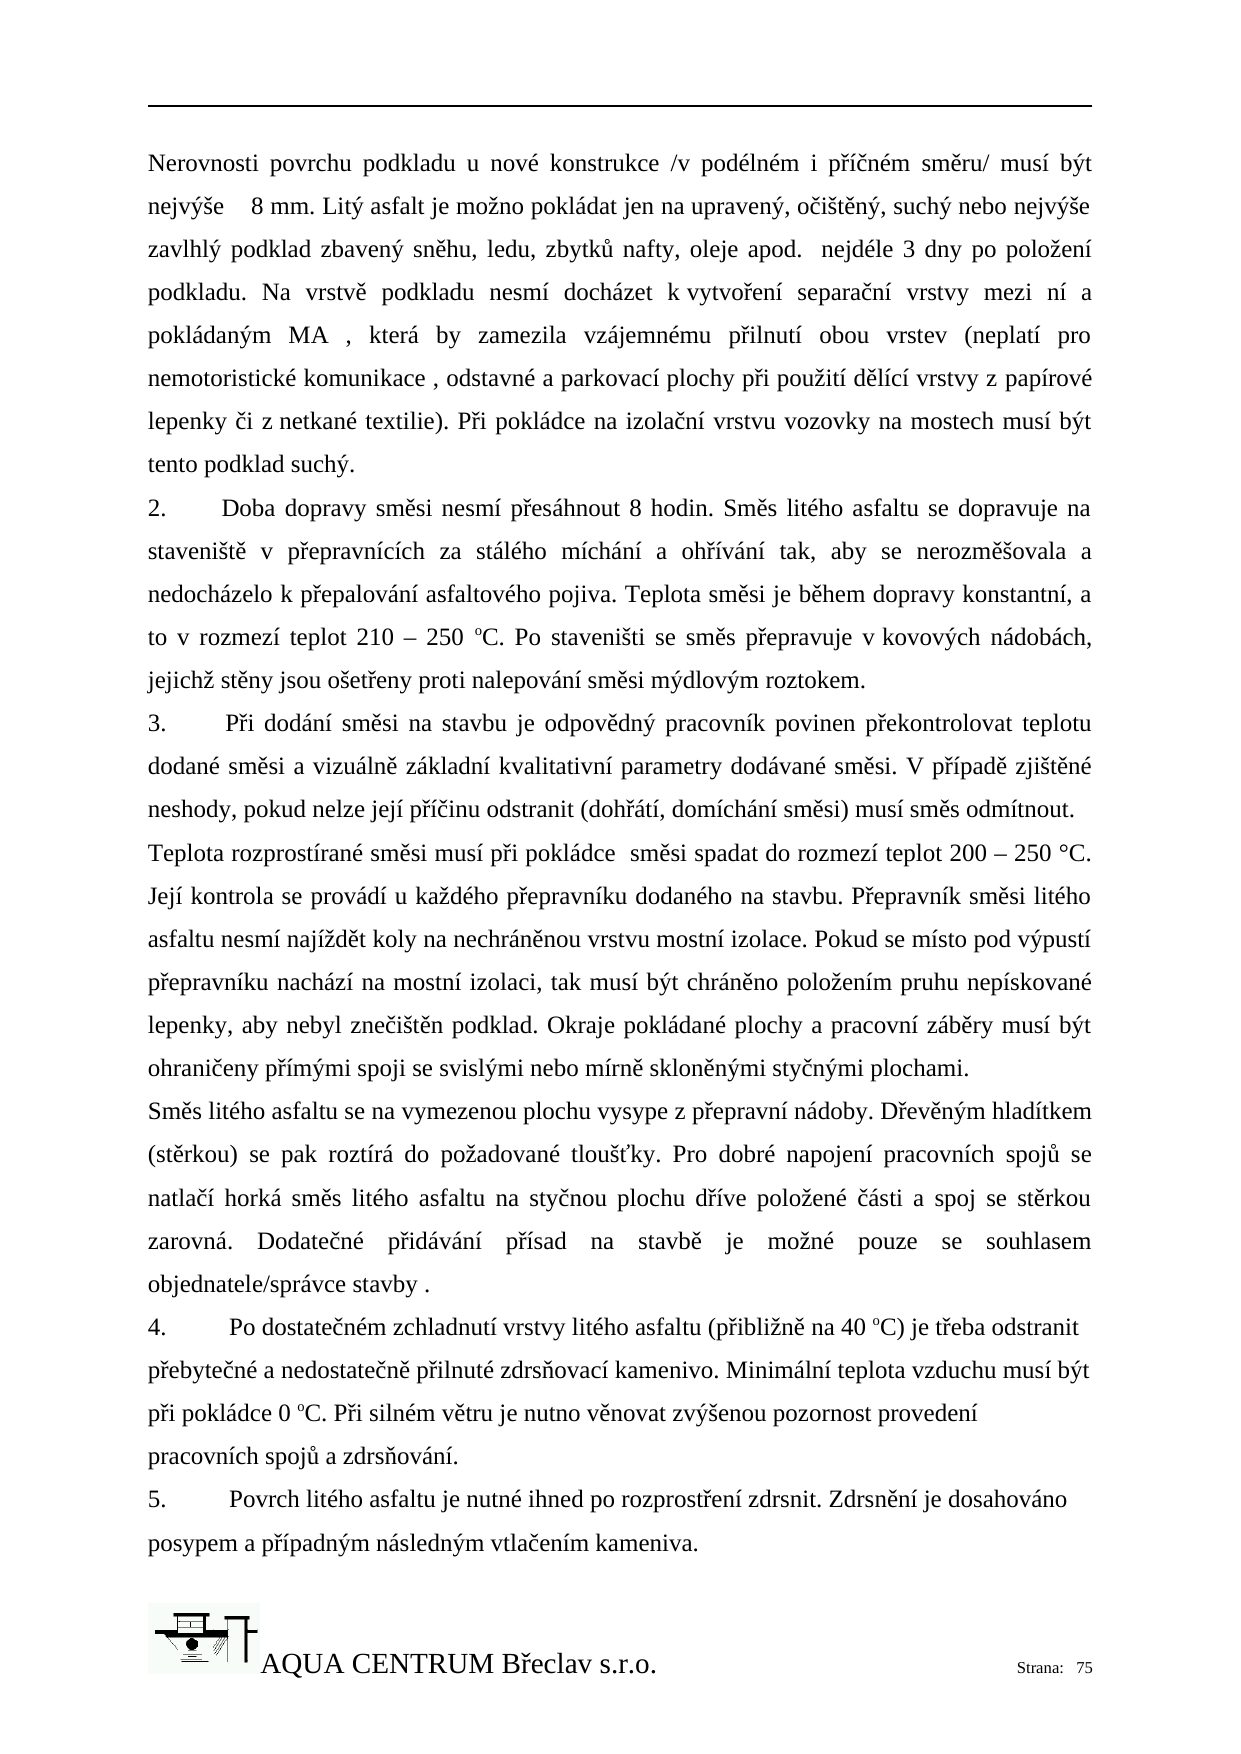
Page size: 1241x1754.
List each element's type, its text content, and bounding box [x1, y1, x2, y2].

text 3. Při dodání směsi na stavbu je odpovědný pracovník povinen překontrolovat teplotu dodané směsi a vizuálně základní kvalitativní parametry dodávané směsi. V případě zjištěné neshody, pokud nelze její příčinu odstranit (dohřátí, domíchání směsi) musí směs odmítnout. [148, 708, 1092, 823]
text 5. Povrch litého asfaltu je nutné ihned po rozprostření zdrsnit. Zdrsnění je dosahováno posypem a případným následným vtlačením kameniva. [148, 1484, 1092, 1556]
text 4. Po dostatečném zchladnutí vrstvy litého asfaltu (přibližně na 40 oC) je třeba odstranit přebytečné a nedostatečně přilnuté zdrsňovací kamenivo. Minimální teplota vzduchu musí být při pokládce 0 oC. Při silném větru je nutno věnovat zvýšenou pozornost provedení pracovních spojů a zdrsňování. [148, 1312, 1092, 1470]
text 2. Doba dopravy směsi nesmí přesáhnout 8 hodin. Směs litého asfaltu se dopravuje na staveniště v přepravnících za stálého míchání a ohřívání tak, aby se nerozměšovala a nedocházelo k přepalování asfaltového pojiva. Teplota směsi je během dopravy konstantní, a to v rozmezí teplot 210 – 250 oC. Po staveništi se směs přepravuje v kovových nádobách, jejichž stěny jsou ošetřeny proti nalepování směsi mýdlovým roztokem. [148, 493, 1092, 694]
text Směs litého asfaltu se na vymezenou plochu vysype z přepravní nádoby. Dřevěným hladítkem (stěrkou) se pak roztírá do požadované tloušťky. Pro dobré napojení pracovních spojů se natlačí horká směs litého asfaltu na styčnou plochu dříve položené části a spoj se stěrkou zarovná. Dodatečné přidávání přísad na stavbě je možné pouze se souhlasem objednatele/správce stavby . [148, 1096, 1092, 1298]
picture [147, 1603, 261, 1674]
text Teplota rozprostírané směsi musí při pokládce směsi spadat do rozmezí teplot 200 – 250 °C. Její kontrola se provádí u každého přepravníku dodaného na stavbu. Přepravník směsi litého asfaltu nesmí najíždět koly na nechráněnou vrstvu mostní izolace. Pokud se místo pod výpustí přepravníku nachází na mostní izolaci, tak musí být chráněno položením pruhu nepískované lepenky, aby nebyl znečištěn podklad. Okraje pokládané plochy a pracovní záběry musí být ohraničeny přímými spoji se svislými nebo mírně skloněnými styčnými plochami. [148, 838, 1092, 1082]
